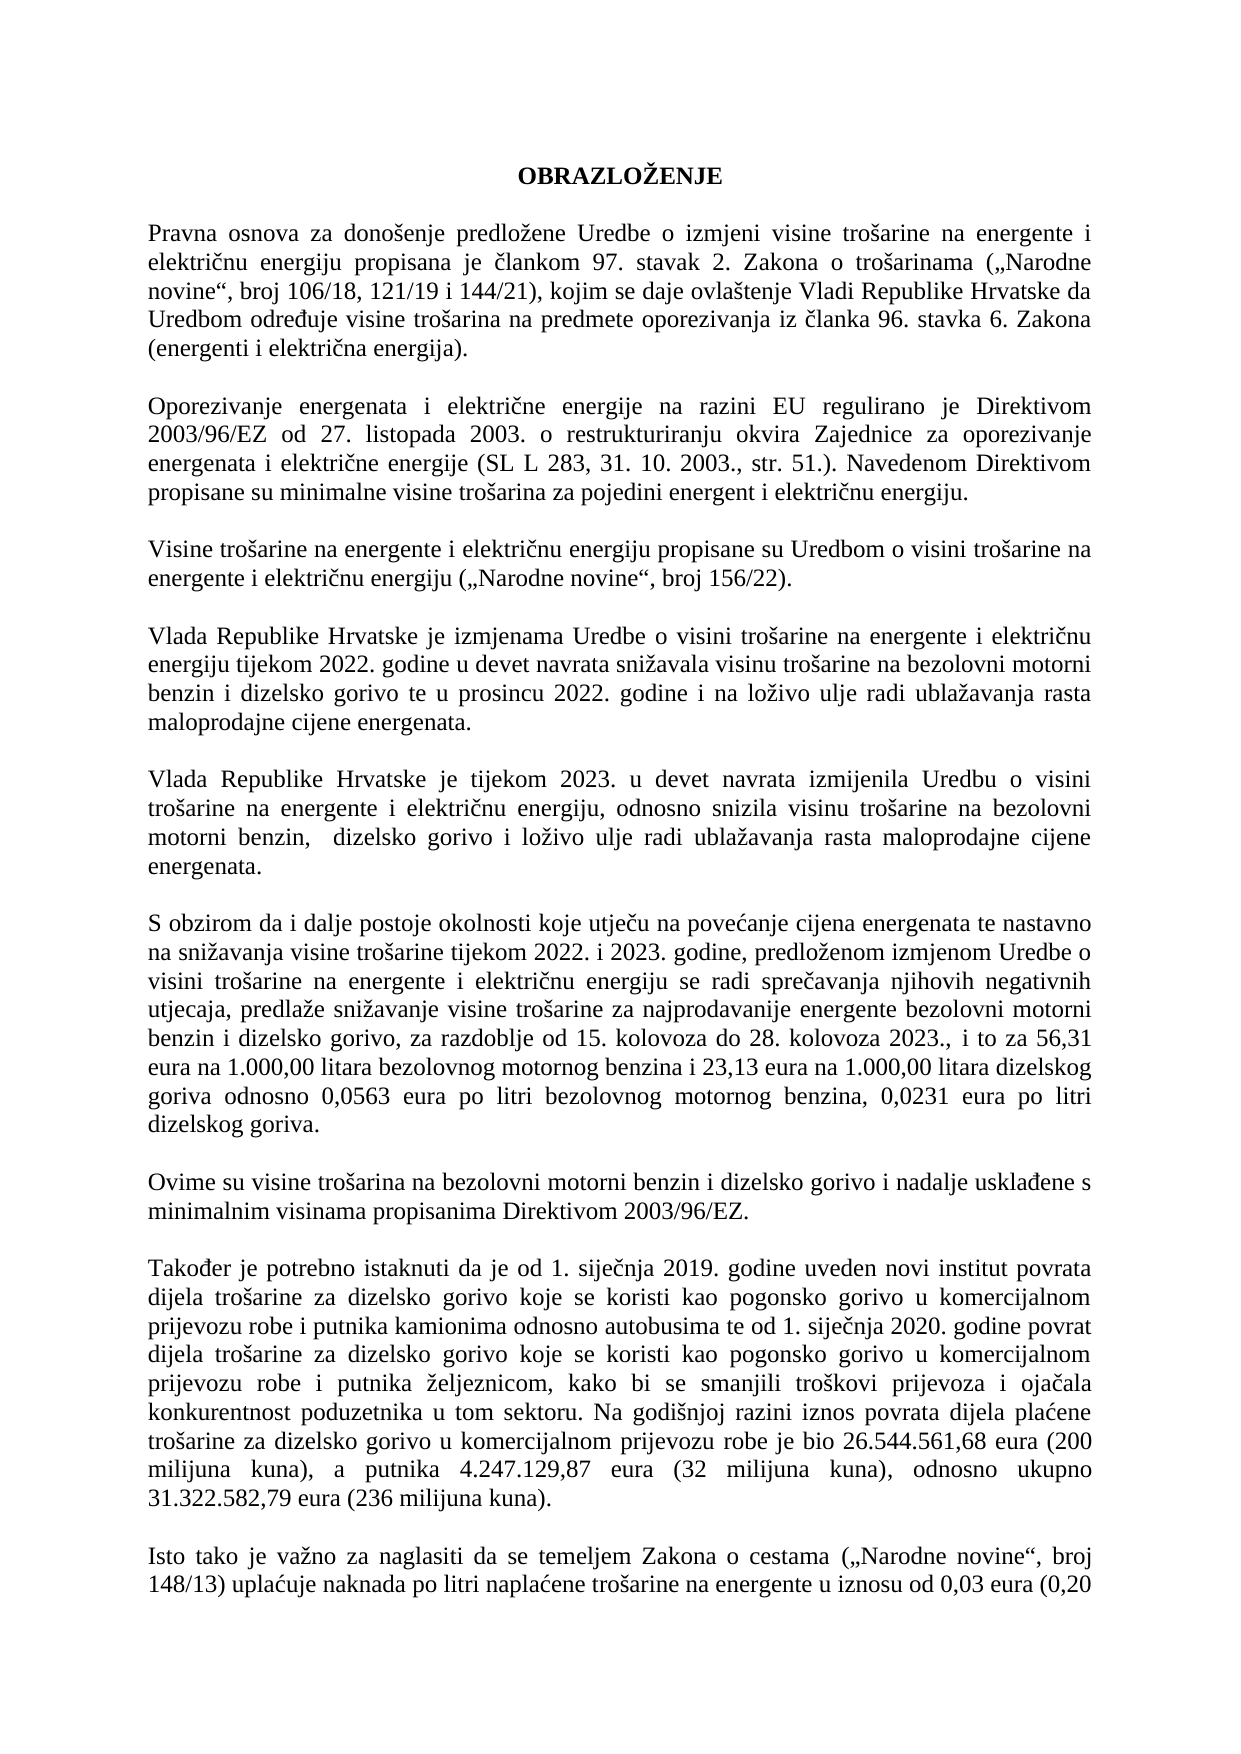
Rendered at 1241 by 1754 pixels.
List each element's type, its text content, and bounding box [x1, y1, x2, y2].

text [148, 1541, 1092, 1598]
text Također je potrebno istaknuti da je od 1. siječnja 2019. godine uveden novi institut povrata dijela trošarine za dizelsko gorivo koje se koristi kao pogonsko gorivo u komercijalnom prijevozu robe i putnika kamionima odnosno autobusima te od 1. siječnja 2020. godine povrat dijela trošarine za dizelsko gorivo koje se koristi kao pogonsko gorivo u komercijalnom prijevozu robe i putnika željeznicom, kako bi se smanjili troškovi prijevoza i ojačala konkurentnost poduzetnika u tom sektoru. Na godišnjoj razini iznos povrata dijela plaćene trošarine za dizelsko gorivo u komercijalnom prijevozu robe je bio 26.544.561,68 eura (200 milijuna kuna), a putnika 4.247.129,87 eura (32 milijuna kuna), odnosno ukupno 31.322.582,79 eura (236 milijuna kuna). [148, 1253, 1092, 1512]
text Vlada Republike Hrvatske je izmjenama Uredbe o visini trošarine na energente i električnu energiju tijekom 2022. godine u devet navrata snižavala visinu trošarine na bezolovni motorni benzin i dizelsko gorivo te u prosincu 2022. godine i na loživo ulje radi ublažavanja rasta maloprodajne cijene energenata. [148, 621, 1092, 736]
text OBRAZLOŽENJE [148, 161, 1092, 189]
text Pravna osnova za donošenje predložene Uredbe o izmjeni visine trošarine na energente i električnu energiju propisana je člankom 97. stavak 2. Zakona o trošarinama („Narodne novine“, broj 106/18, 121/19 i 144/21), kojim se daje ovlaštenje Vladi Republike Hrvatske da Uredbom određuje visine trošarina na predmete oporezivanja iz članka 96. stavka 6. Zakona (energenti i električna energija). [148, 218, 1092, 362]
text Vlada Republike Hrvatske je tijekom 2023. u devet navrata izmijenila Uredbu o visini trošarine na energente i električnu energiju, odnosno snizila visinu trošarine na bezolovni motorni benzin, dizelsko gorivo i loživo ulje radi ublažavanja rasta maloprodajne cijene energenata. [148, 764, 1092, 879]
text Oporezivanje energenata i električne energije na razini EU regulirano je Direktivom 2003/96/EZ od 27. listopada 2003. o restrukturiranju okvira Zajednice za oporezivanje energenata i električne energije (SL L 283, 31. 10. 2003., str. 51.). Navedenom Direktivom propisane su minimalne visine trošarina za pojedini energent i električnu energiju. [148, 391, 1092, 506]
text Ovime su visine trošarina na bezolovni motorni benzin i dizelsko gorivo i nadalje usklađene s minimalnim visinama propisanima Direktivom 2003/96/EZ. [148, 1167, 1092, 1224]
text S obzirom da i dalje postoje okolnosti koje utječu na povećanje cijena energenata te nastavno na snižavanja visine trošarine tijekom 2022. i 2023. godine, predloženom izmjenom Uredbe o visini trošarine na energente i električnu energiju se radi sprečavanja njihovih negativnih utjecaja, predlaže snižavanje visine trošarine za najprodavanije energente bezolovni motorni benzin i dizelsko gorivo, za razdoblje od 15. kolovoza do 28. kolovoza 2023., i to za 56,31 eura na 1.000,00 litara bezolovnog motornog benzina i 23,13 eura na 1.000,00 litara dizelskog goriva odnosno 0,0563 eura po litri bezolovnog motornog benzina, 0,0231 eura po litri dizelskog goriva. [148, 908, 1092, 1138]
text Visine trošarine na energente i električnu energiju propisane su Uredbom o visini trošarine na energente i električnu energiju („Narodne novine“, broj 156/22). [148, 534, 1092, 592]
